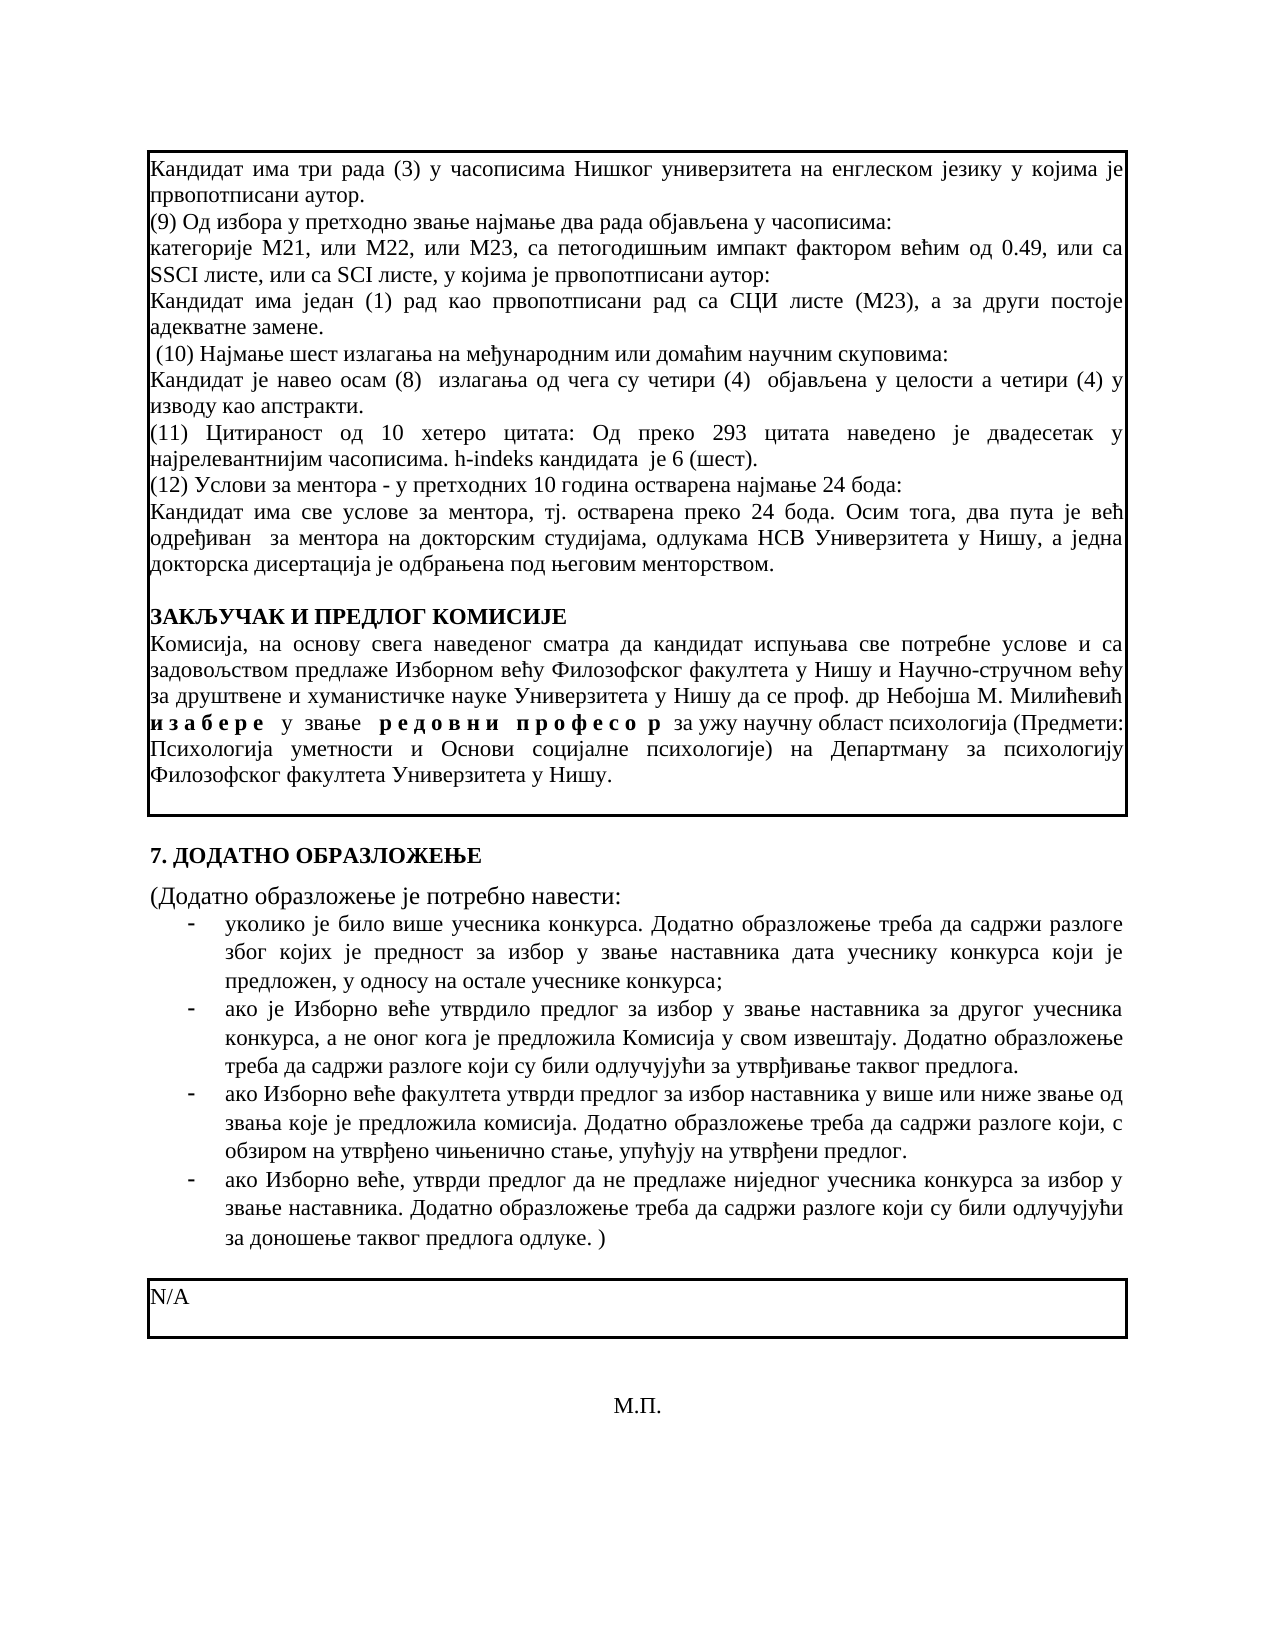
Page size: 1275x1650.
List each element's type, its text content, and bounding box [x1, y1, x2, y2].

text (11) Цитираност од 10 хетеро цитата: Од преко 293 цитата наведено је двадесетак у најрелевантнијим часописима. h-indeks кандидата je 6 (шест). [150, 419, 1125, 471]
text (Додатно образложење је потребно навести: [150, 881, 1125, 910]
text (9) Од избора у претходно звање најмање два рада објављена у часописима: [150, 208, 1125, 234]
text (10) Најмање шест излагања на међународним или домаћим научним скуповима: [150, 340, 1125, 366]
text категорије М21, или М22, или М23, са петогодишњим импакт фактором већим од 0.49, или са SSCI листе, или са SCI листе, у којима је првопотписани аутор: [150, 234, 1125, 287]
text Кандидат има све услове за ментора, тј. остварена преко 24 бода. Осим тога, два пута је већ одређиван за ментора на докторским студијама, одлукама НСВ Универзитета у Нишу, а једна докторска дисертација је одбрањена под његовим менторством. [150, 498, 1125, 577]
text Кандидат је навео осам (8) излагања од чега су четири (4) објављена у целости а четири (4) у изводу као апстракти. [150, 366, 1125, 419]
list ако Изборно веће, утврди предлог да не предлаже ниједног учесника конкурса за избор у звање наставника. Додатно образложење треба да садржи разлоге који су били одлучујући за доношење таквог предлога одлуке. ) [187, 1166, 1125, 1251]
list ако је Изборно веће утврдило предлог за избор у звање наставника за другог учесника конкурса, а не оног кога је предложила Комисија у свом извештају. Додатно образложење треба да садржи разлоге који су били одлучујући за утврђивање таквог предлога. [187, 995, 1125, 1078]
text Комисија, на основу свега наведеног сматра да кандидат испуњава све потребне услове и са задовољством предлаже Изборном већу Филозофског факултета у Нишу и Научно-стручном већу за друштвене и хуманистичке науке Универзитета у Нишу да се проф. др Небојша М. Милићевић и з а б е р е у звање р е д о в н и п р о ф е с о р за ужу научну област психологија (Предмети: Психологија уметности и Основи социјалне психологије) на Департману за психологију Филозофског факултета Универзитета у Нишу. [150, 629, 1125, 788]
text Кандидат има три рада (3) у часописима Нишког универзитета на енглеском језику у којима је првопотписани аутор. [150, 153, 1125, 208]
text ЗАКЉУЧАК И ПРЕДЛОГ КОМИСИЈЕ [150, 603, 1125, 629]
text М.П. [150, 1392, 1125, 1418]
text (12) Услови за ментора - у претходних 10 година остварена најмање 24 бода: [150, 471, 1125, 498]
list уколико је било више учесника конкурса. Додатно образложење треба да садржи разлоге због којих је предност за избор у звање наставника дата учеснику конкурса који је предложен, у односу на остале учеснике конкурса; [187, 910, 1125, 993]
text N/A [150, 1281, 1125, 1309]
text Кандидат има један (1) рад као првопотписани рад са СЦИ листе (М23), а за други постоје адекватне замене. [150, 287, 1125, 340]
text 7. ДОДАТНО ОБРАЗЛОЖЕЊЕ [150, 842, 1125, 868]
list ако Изборно веће факултета утврди предлог за избор наставника у више или ниже звање од звања које је предложила комисија. Додатно образложење треба да садржи разлоге који, с обзиром на утврђено чињенично стање, упућују на утврђени предлог. [187, 1080, 1125, 1164]
